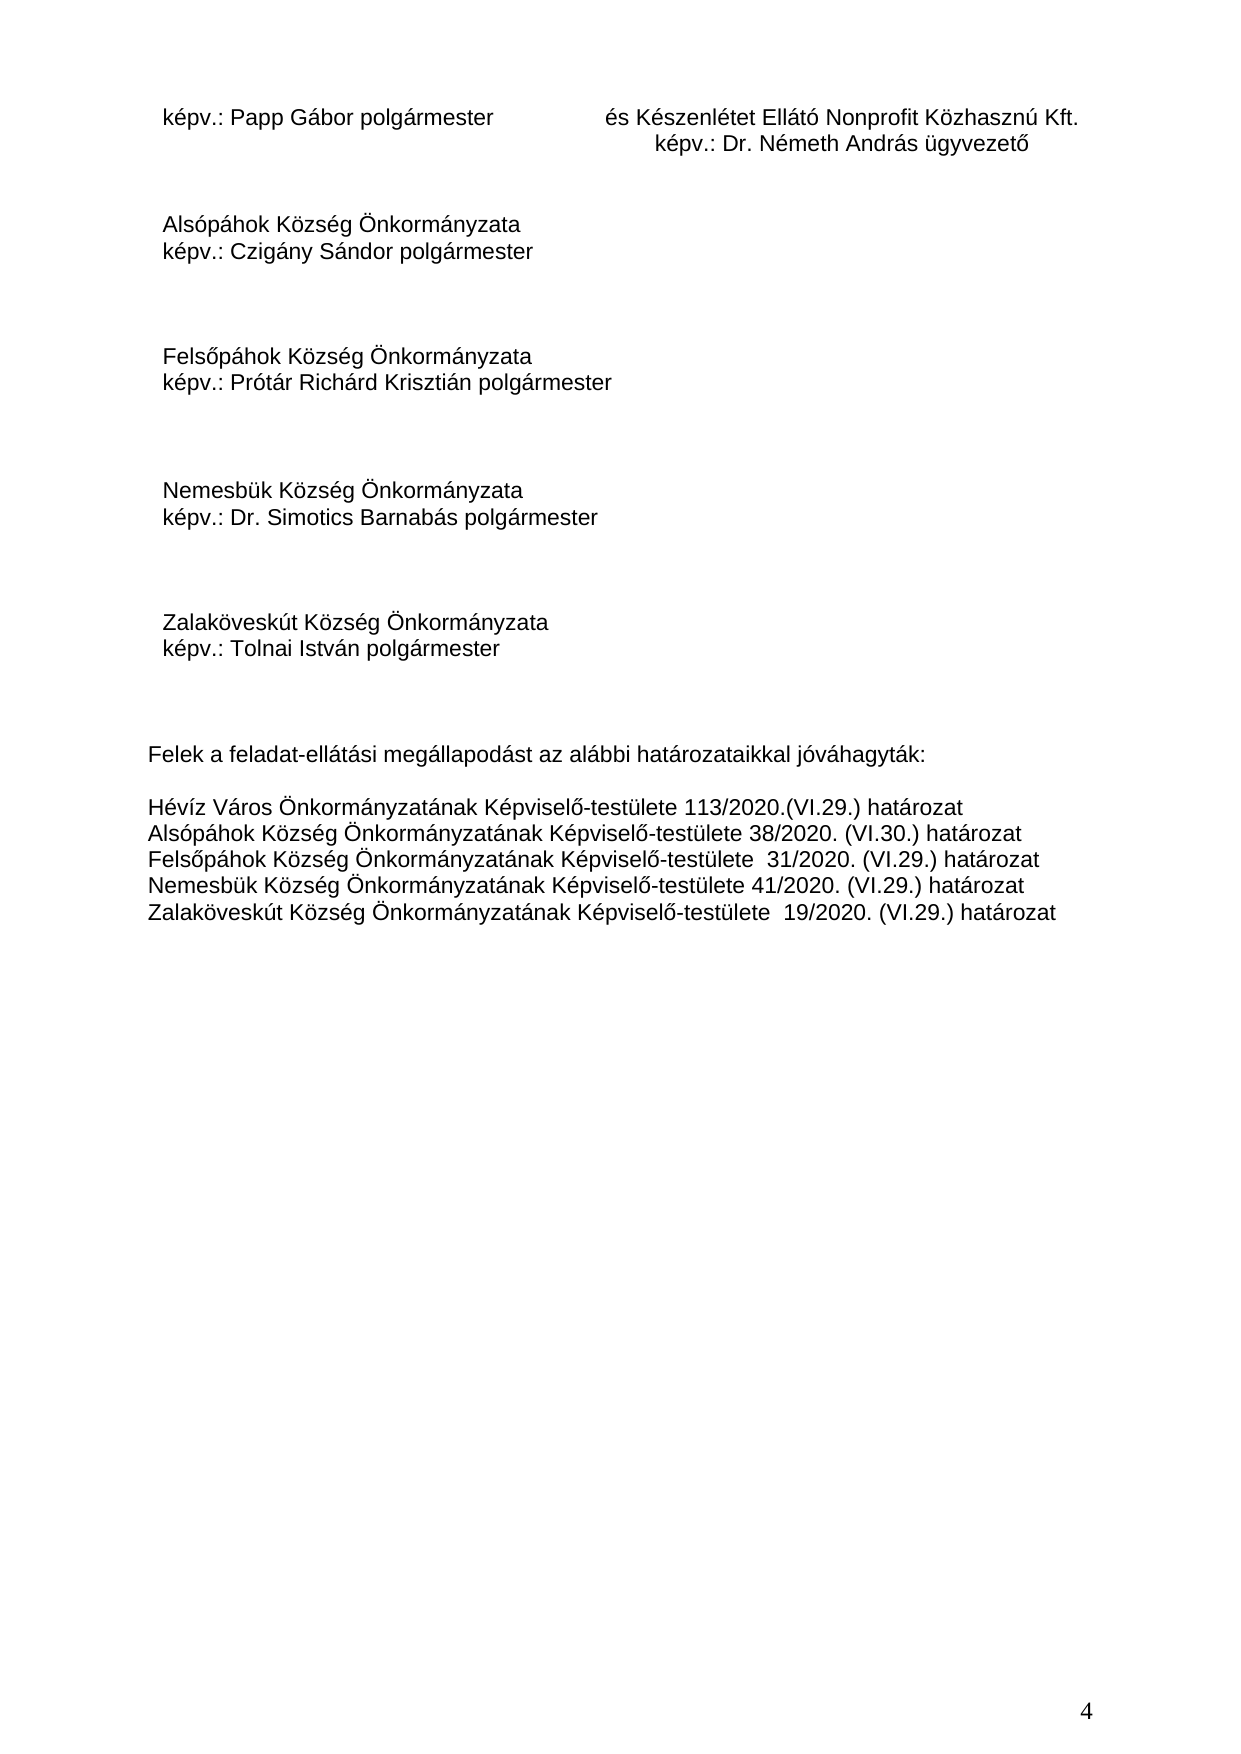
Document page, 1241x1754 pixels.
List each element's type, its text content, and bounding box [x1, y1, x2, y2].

text Alsópáhok Község Önkormányzata [148, 211, 1092, 238]
text Nemesbük Község Önkormányzatának Képviselő-testülete 41/2020. (VI.29.) határozat [148, 872, 1092, 899]
text Felek a feladat-ellátási megállapodást az alábbi határozataikkal jóváhagyták: [148, 741, 1092, 767]
text képv.: Papp Gábor polgármester és Készenlétet Ellátó Nonprofit Közhasznú Kft. [148, 103, 1092, 130]
text Hévíz Város Önkormányzatának Képviselő-testülete 113/2020.(VI.29.) határozat [148, 793, 1092, 820]
text Felsőpáhok Község Önkormányzata [148, 343, 1092, 369]
text Felsőpáhok Község Önkormányzatának Képviselő-testülete 31/2020. (VI.29.) határozat [148, 846, 1092, 872]
text képv.: Prótár Richárd Krisztián polgármester [148, 369, 1092, 396]
text képv.: Czigány Sándor polgármester [148, 238, 1092, 264]
text képv.: Tolnai István polgármester [148, 635, 1092, 662]
text képv.: Dr. Németh András ügyvezető [148, 130, 1092, 156]
text Zalaköveskút Község Önkormányzata [148, 609, 1092, 635]
text Nemesbük Község Önkormányzata [148, 477, 1092, 503]
text Zalaköveskút Község Önkormányzatának Képviselő-testülete 19/2020. (VI.29.) határozat [148, 899, 1092, 925]
text Alsópáhok Község Önkormányzatának Képviselő-testülete 38/2020. (VI.30.) határozat [148, 820, 1092, 846]
text képv.: Dr. Simotics Barnabás polgármester [148, 503, 1092, 530]
